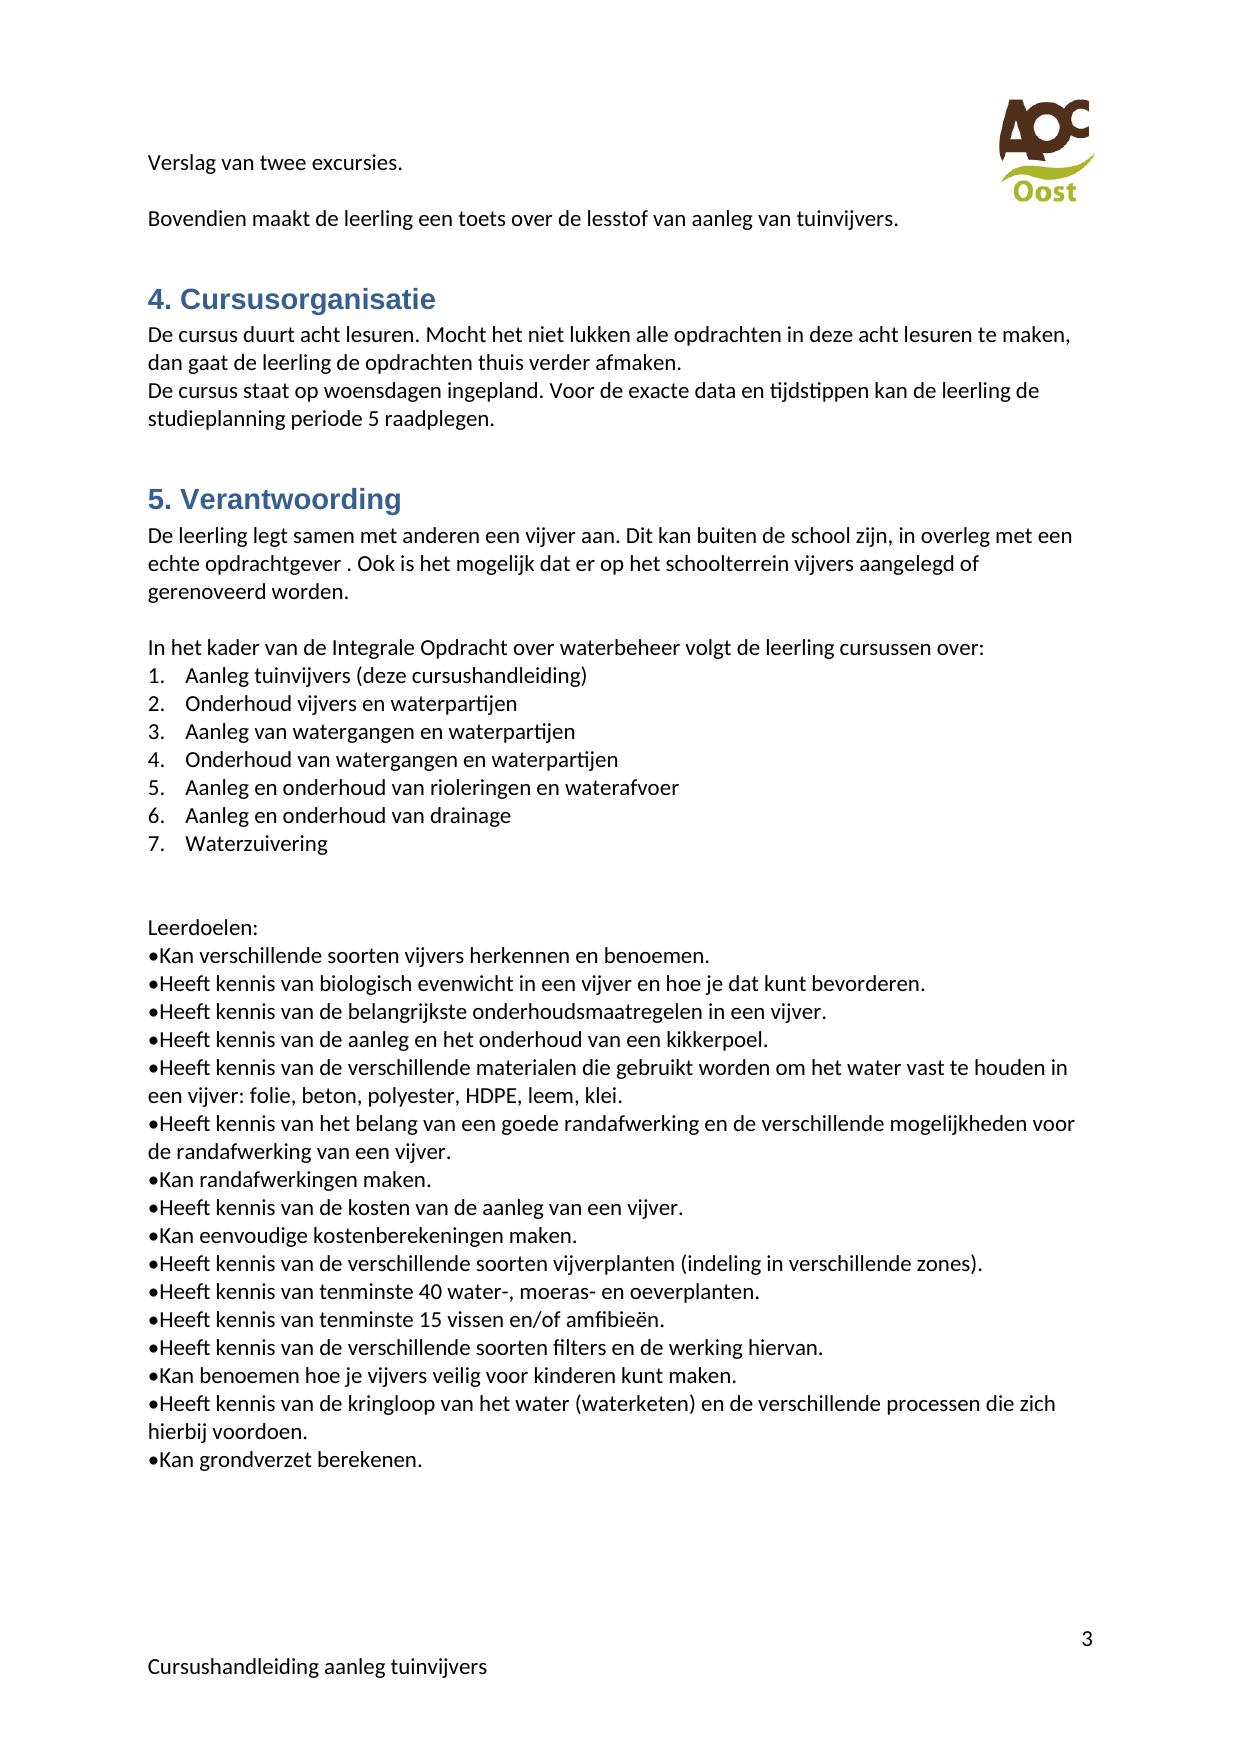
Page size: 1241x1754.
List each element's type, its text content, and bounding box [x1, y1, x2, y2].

text •Heeft kennis van de belangrijkste onderhoudsmaatregelen in een vijver. [148, 997, 1093, 1025]
list Aanleg van watergangen en waterpartijen [148, 717, 1093, 745]
text •Heeft kennis van de kosten van de aanleg van een vijver. [148, 1193, 1093, 1221]
list Aanleg tuinvijvers (deze cursushandleiding) [148, 661, 1093, 689]
subtitle 4. Cursusorganisatie [148, 282, 1093, 315]
text •Heeft kennis van biologisch evenwicht in een vijver en hoe je dat kunt bevorderen. [148, 969, 1093, 997]
text De cursus staat op woensdagen ingepland. Voor de exacte data en tijdstippen kan de leerling de studieplanning periode 5 raadplegen. [148, 376, 1093, 432]
text •Heeft kennis van de kringloop van het water (waterketen) en de verschillende processen die zich hierbij voordoen. [148, 1389, 1093, 1446]
list Onderhoud vijvers en waterpartijen [148, 689, 1093, 717]
text Verslag van twee excursies. [148, 148, 987, 176]
text •Kan grondverzet berekenen. [148, 1446, 1093, 1473]
text •Heeft kennis van de verschillende soorten vijverplanten (indeling in verschillende zones). [148, 1249, 1093, 1277]
list Onderhoud van watergangen en waterpartijen [148, 745, 1093, 773]
text •Heeft kennis van tenminste 15 vissen en/of amfibieën. [148, 1305, 1093, 1333]
list Aanleg en onderhoud van rioleringen en waterafvoer [148, 773, 1093, 801]
text De leerling legt samen met anderen een vijver aan. Dit kan buiten de school zijn, in overleg met een echte opdrachtgever . Ook is het mogelijk dat er op het schoolterrein vijvers aangelegd of gerenoveerd worden. [148, 521, 1093, 605]
text Leerdoelen: [148, 913, 1093, 941]
text •Kan benoemen hoe je vijvers veilig voor kinderen kunt maken. [148, 1361, 1093, 1389]
text •Heeft kennis van de aanleg en het onderhoud van een kikkerpoel. [148, 1025, 1093, 1053]
list Aanleg en onderhoud van drainage [148, 801, 1093, 829]
text •Kan verschillende soorten vijvers herkennen en benoemen. [148, 941, 1093, 969]
text •Heeft kennis van de verschillende soorten filters en de werking hiervan. [148, 1333, 1093, 1361]
text •Heeft kennis van het belang van een goede randafwerking en de verschillende mogelijkheden voor de randafwerking van een vijver. [148, 1109, 1093, 1165]
list Waterzuivering [148, 829, 1093, 857]
text •Heeft kennis van de verschillende materialen die gebruikt worden om het water vast te houden in een vijver: folie, beton, polyester, HDPE, leem, klei. [148, 1053, 1093, 1109]
text Bovendien maakt de leerling een toets over de lesstof van aanleg van tuinvijvers. [148, 204, 1093, 232]
text •Kan randafwerkingen maken. [148, 1165, 1093, 1193]
text •Kan eenvoudige kostenberekeningen maken. [148, 1221, 1093, 1249]
text In het kader van de Integrale Opdracht over waterbeheer volgt de leerling cursussen over: [148, 633, 1093, 661]
text De cursus duurt acht lesuren. Mocht het niet lukken alle opdrachten in deze acht lesuren te maken, dan gaat de leerling de opdrachten thuis verder afmaken. [148, 320, 1093, 376]
text •Heeft kennis van tenminste 40 water-, moeras- en oeverplanten. [148, 1277, 1093, 1305]
subtitle 5. Verantwoording [148, 482, 1093, 516]
picture [987, 86, 1103, 214]
